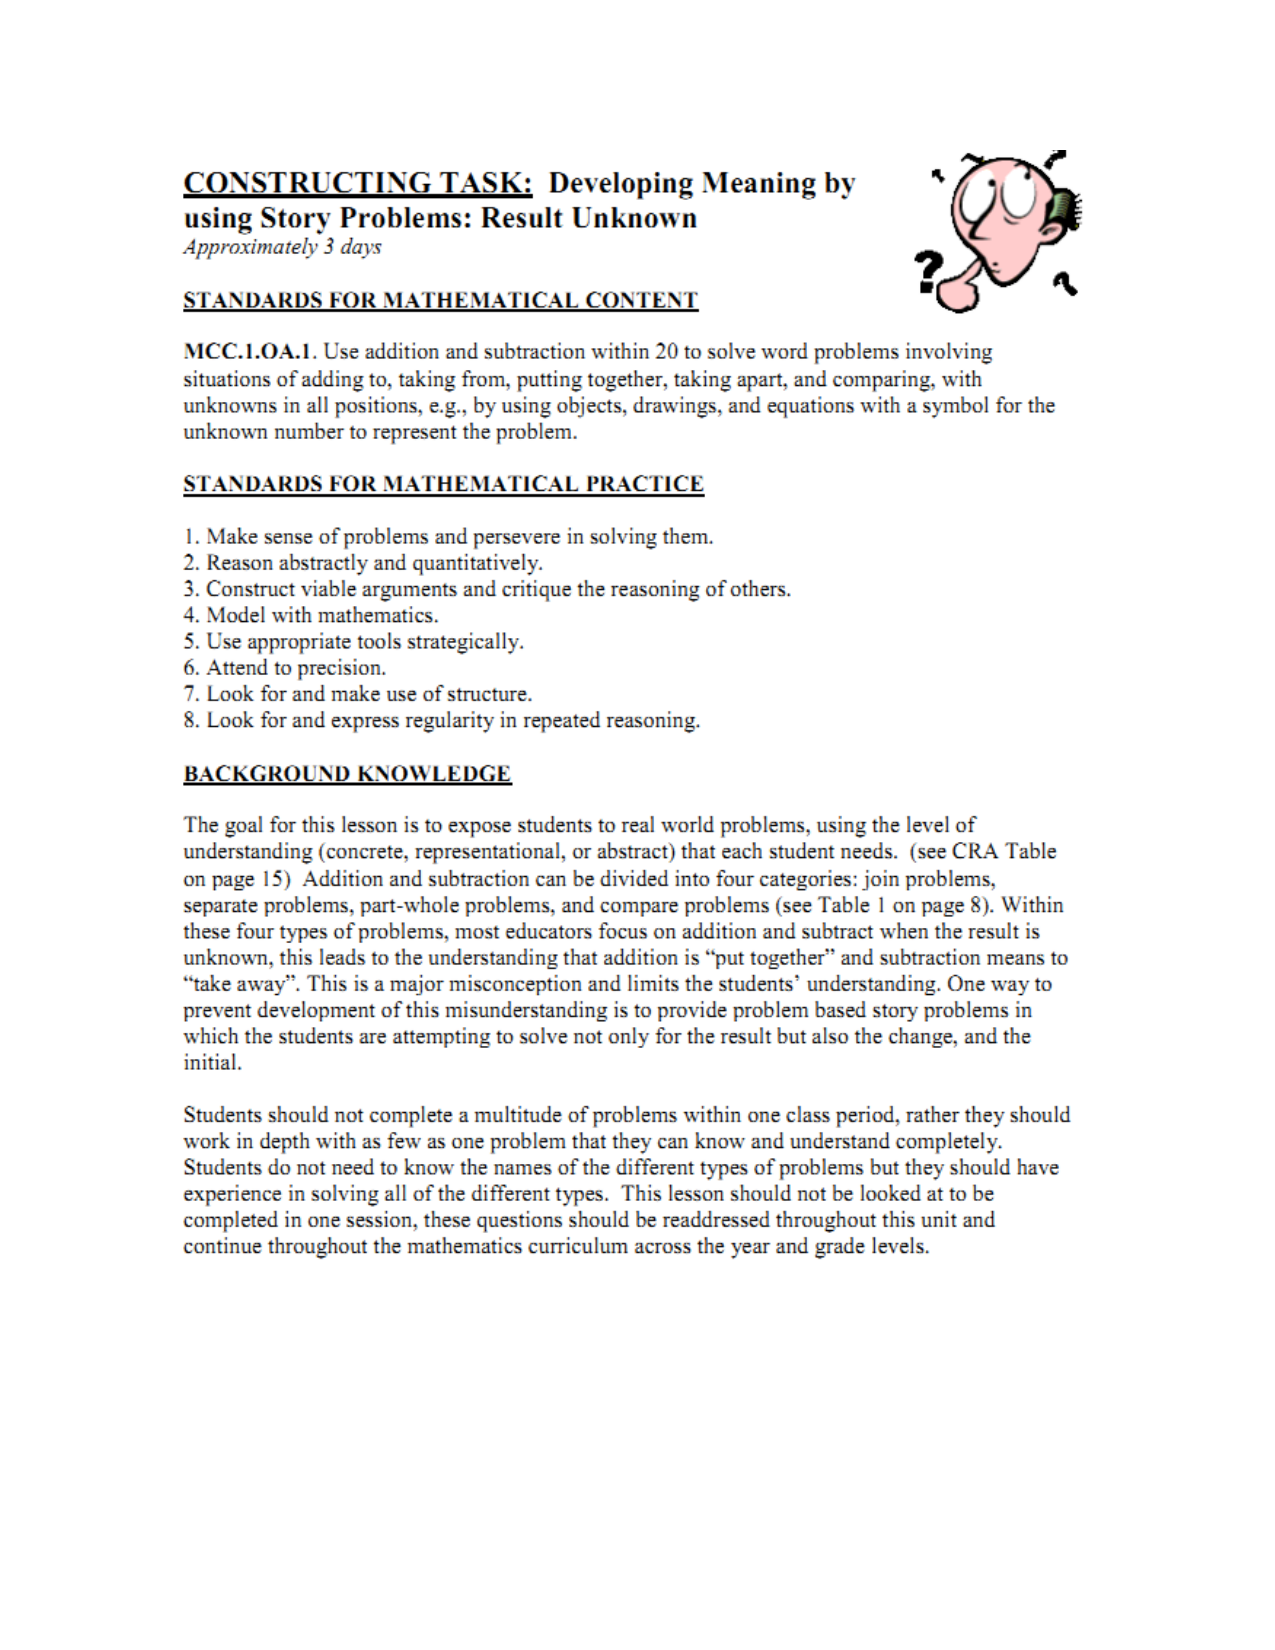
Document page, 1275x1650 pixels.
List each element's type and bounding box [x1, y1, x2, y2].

picture [150, 150, 1125, 1265]
